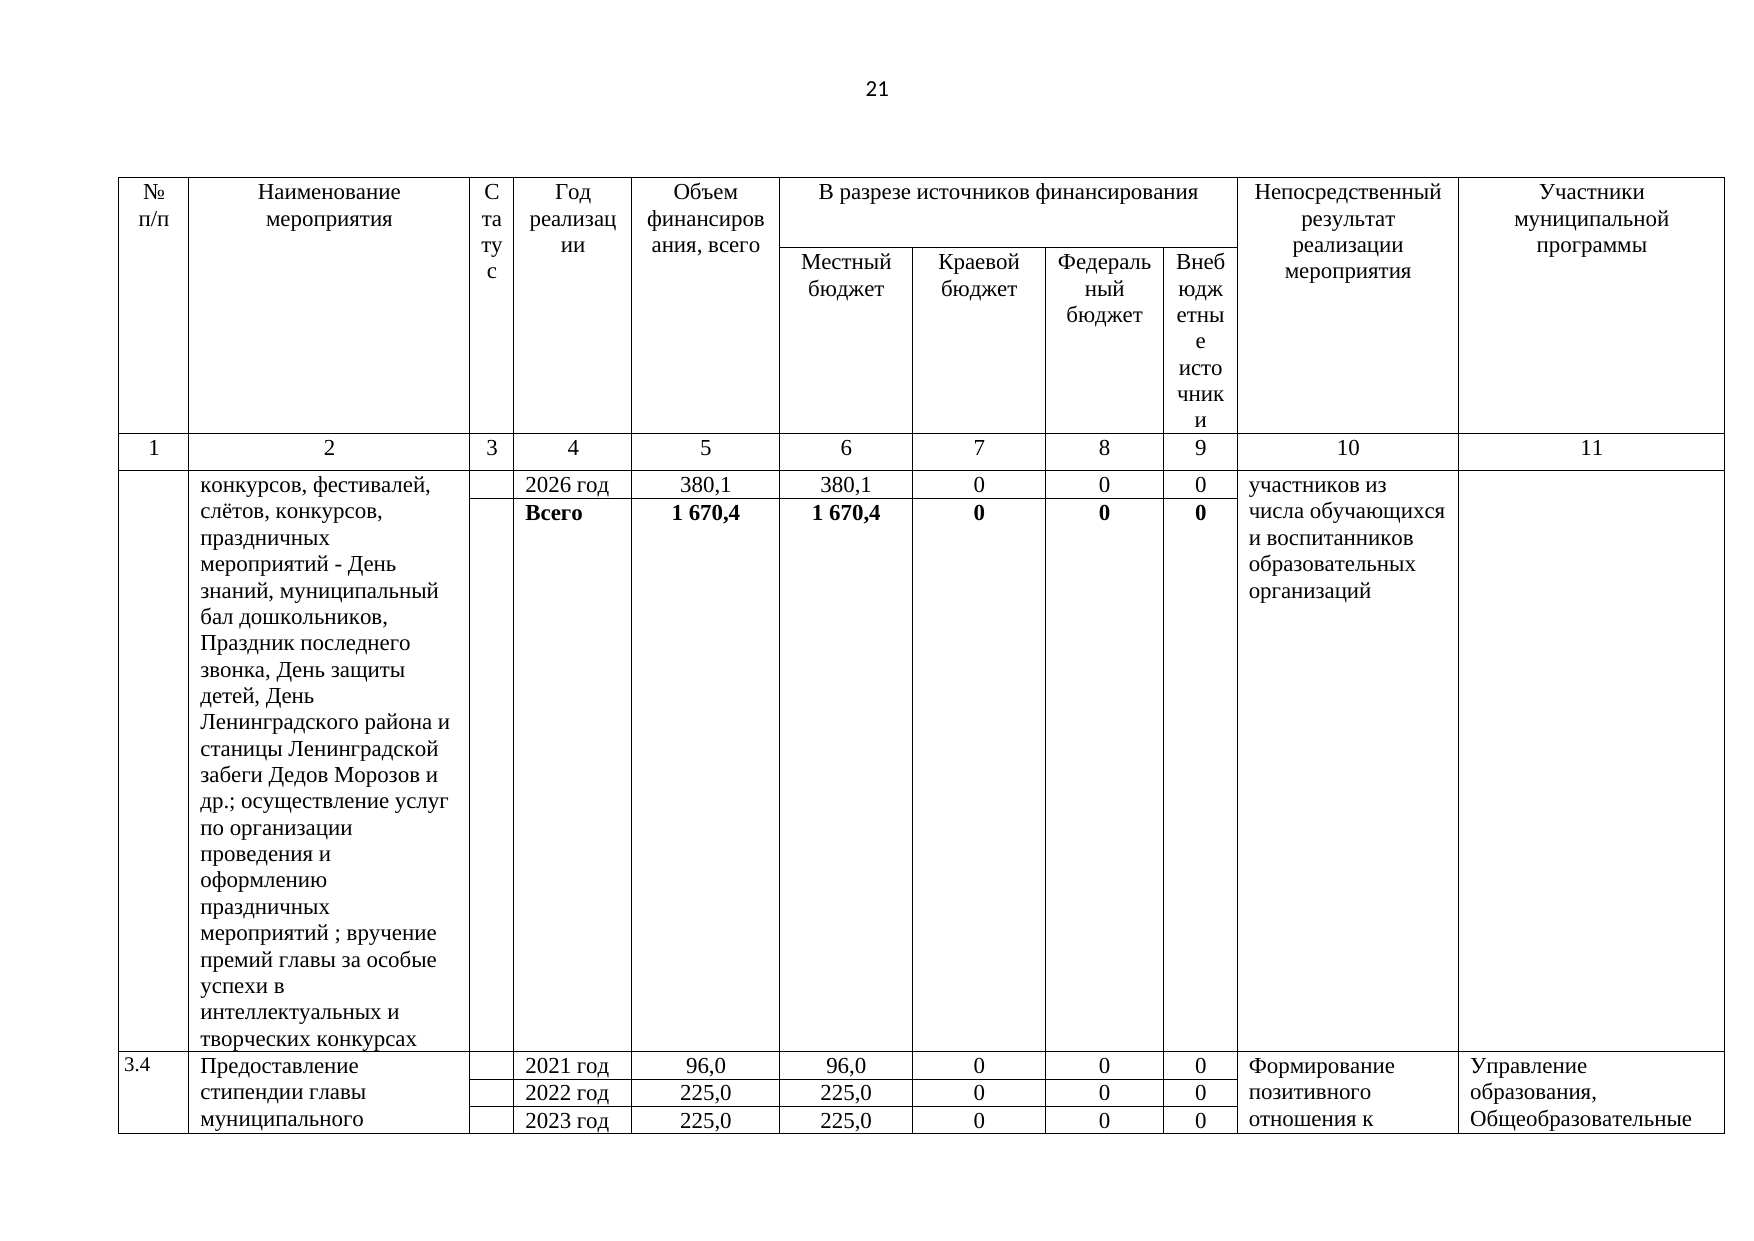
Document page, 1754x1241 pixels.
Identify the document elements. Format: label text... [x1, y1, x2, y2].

table_cell 7 [913, 434, 1045, 470]
table_cell 11 [1459, 434, 1724, 470]
table_cell 0 [1046, 499, 1163, 1051]
table_cell Формирование позитивного отношения к учебной деятельности, общественно-полезным делам, положительной мотивации к образовательной деятельности [1238, 1052, 1458, 1133]
table_cell [470, 1080, 513, 1106]
table_cell [470, 471, 513, 498]
table_header В разрезе источников финансирования [780, 178, 1237, 247]
table_cell 9 [1164, 434, 1237, 470]
table_cell 0 [913, 471, 1045, 498]
table_cell 0 [1046, 1107, 1163, 1133]
table_cell 0 [1164, 499, 1237, 1051]
table_cell 96,0 [780, 1052, 912, 1078]
table_header Наименование мероприятия [189, 178, 469, 433]
table_header Участники муниципальной программы [1459, 178, 1724, 433]
table_cell 0 [1164, 1052, 1237, 1078]
table_cell Всего [514, 499, 631, 1051]
table_cell 0 [1164, 1080, 1237, 1106]
table_cell 10 [1238, 434, 1458, 470]
table_cell 2021 год [514, 1052, 631, 1078]
table_cell Управление образования, Общеобразовательные организации (21) [1459, 1052, 1724, 1133]
table_cell 225,0 [780, 1107, 912, 1133]
table_cell Местный бюджет [780, 248, 912, 433]
table_cell Предоставление стипендии главы муниципального образования для одаренных обучающихся муниципальных общеобразовательных организаций [189, 1052, 469, 1133]
table_cell 2022 год [514, 1080, 631, 1106]
table_cell 3 [470, 434, 513, 470]
table_cell 2026 год [514, 471, 631, 498]
table_cell 380,1 [632, 471, 779, 498]
table_cell 8 [1046, 434, 1163, 470]
table_cell 1 [119, 434, 188, 470]
table_cell 1 670,4 [632, 499, 779, 1051]
table_cell 1 670,4 [780, 499, 912, 1051]
table_cell Внебюджетные источники [1164, 248, 1237, 433]
table_cell 6 [780, 434, 912, 470]
table_cell 5 [632, 434, 779, 470]
table_cell 0 [1046, 471, 1163, 498]
table_cell [470, 1052, 513, 1078]
table_cell 0 [1046, 1080, 1163, 1106]
table_header Объем финансирования, всего [632, 178, 779, 433]
table_cell 0 [913, 1052, 1045, 1078]
table_cell 225,0 [632, 1080, 779, 1106]
table_header Год реализации [514, 178, 631, 433]
table_cell 2 [189, 434, 469, 470]
table_cell 3.4 [119, 1052, 188, 1133]
table_cell 0 [913, 1107, 1045, 1133]
table_cell 0 [1164, 471, 1237, 498]
table_cell 225,0 [632, 1107, 779, 1133]
table_cell 0 [913, 1080, 1045, 1106]
table_cell 96,0 [632, 1052, 779, 1078]
table_cell 225,0 [780, 1080, 912, 1106]
table_header Непосредственный результат реализации мероприятия [1238, 178, 1458, 433]
table_cell 4 [514, 434, 631, 470]
table_cell 380,1 [780, 471, 912, 498]
table_cell [470, 1107, 513, 1133]
table_cell 2023 год [514, 1107, 631, 1133]
table_cell Краевой бюджет [913, 248, 1045, 433]
table_header Статус [470, 178, 513, 433]
table_header № п/п [119, 178, 188, 433]
table_cell 0 [913, 499, 1045, 1051]
table_cell [470, 499, 513, 1051]
table_cell Федеральный бюджет [1046, 248, 1163, 433]
table_cell 0 [1046, 1052, 1163, 1078]
table_cell 0 [1164, 1107, 1237, 1133]
